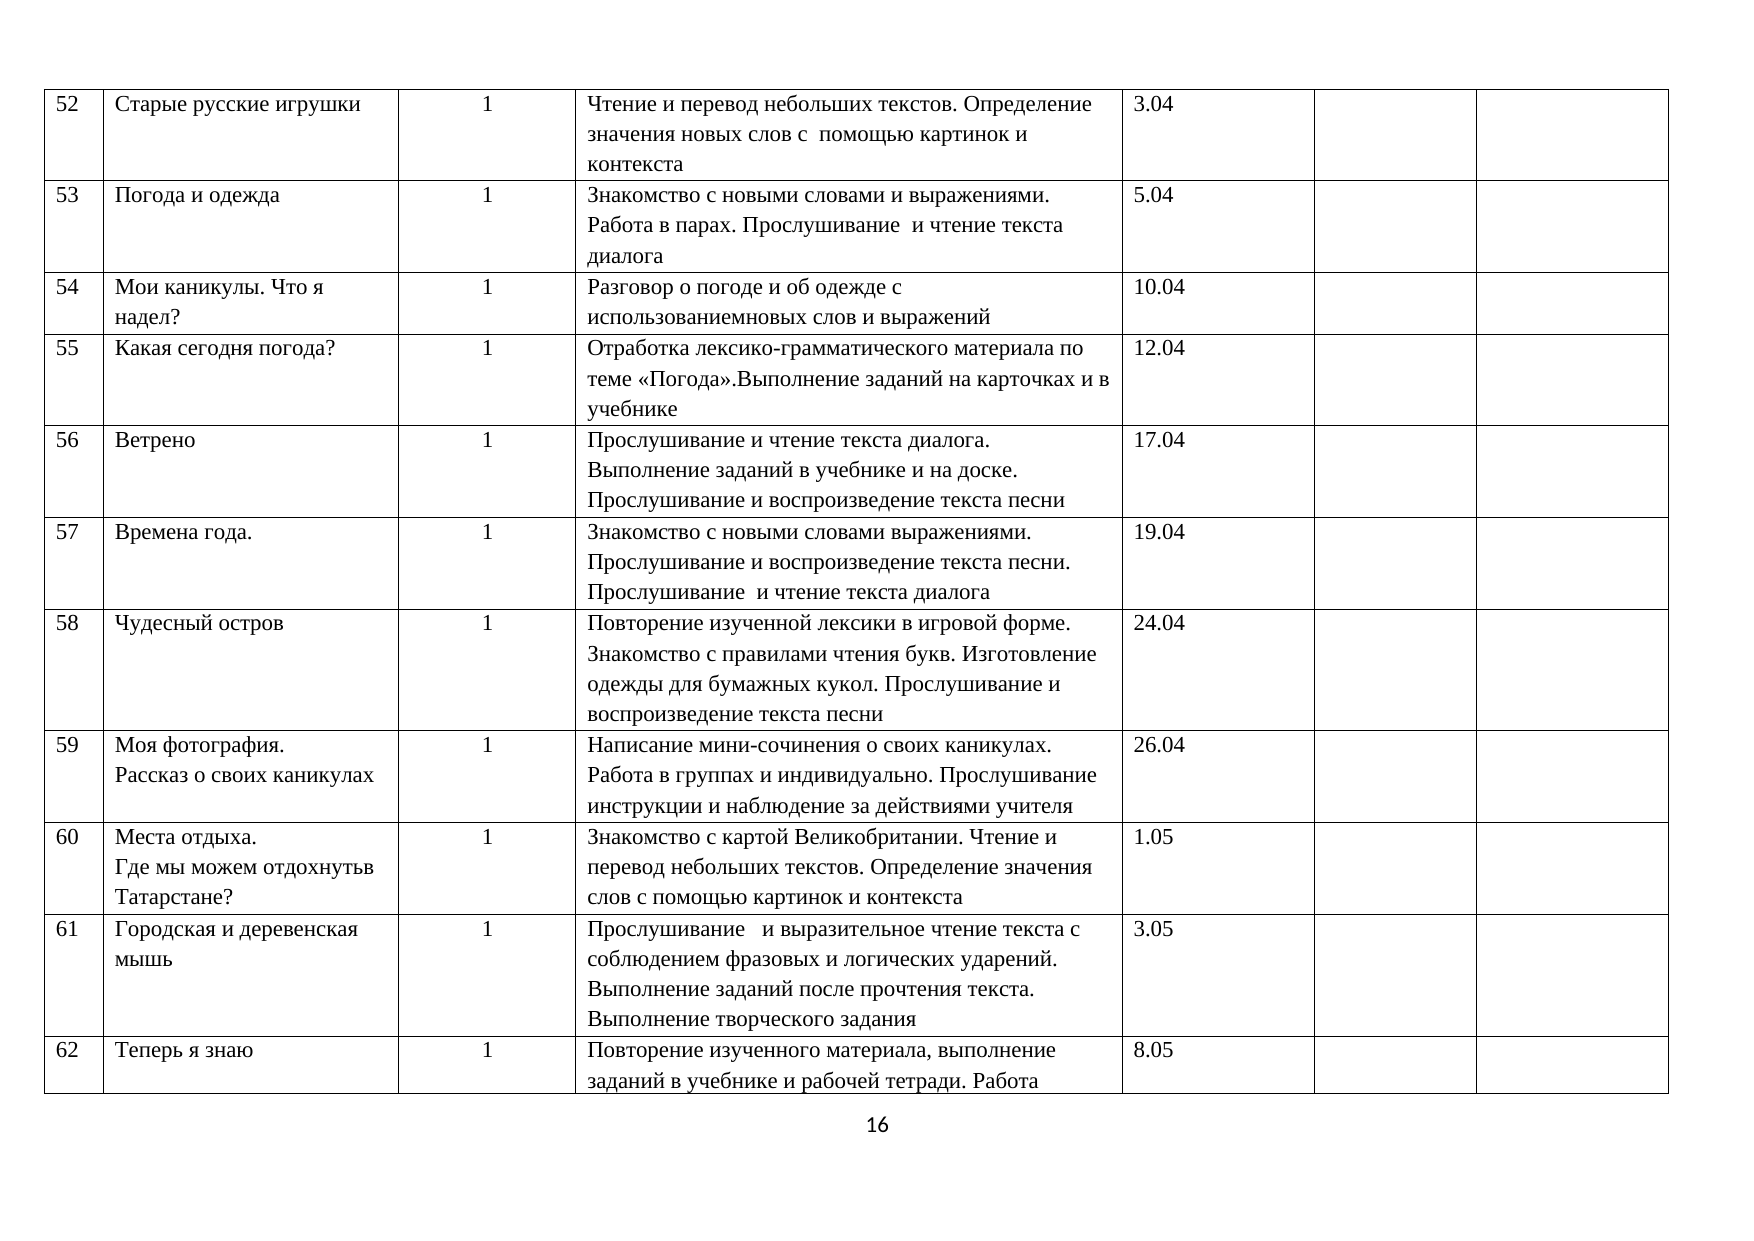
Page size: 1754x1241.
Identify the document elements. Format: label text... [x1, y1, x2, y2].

table_cell 1.05 [1123, 823, 1314, 914]
table_cell 1 [399, 610, 575, 730]
table_cell [1315, 518, 1476, 608]
table_cell 1 [399, 915, 575, 1036]
table_cell 53 [45, 181, 103, 272]
table_cell 1 [399, 518, 575, 608]
table_cell 56 [45, 426, 103, 517]
table_cell [1315, 335, 1476, 425]
table_cell [1315, 823, 1476, 914]
table_cell Чтение и перевод небольших текстов. Определение значения новых слов с помощью картинок и контекста [576, 90, 1122, 180]
table_cell 1 [399, 335, 575, 425]
table_cell 8.05 [1123, 1037, 1314, 1093]
table_cell Повторение изученной лексики в игровой форме. Знакомство с правилами чтения букв. Изготовление одежды для бумажных кукол. Прослушивание и воспроизведение текста песни [576, 610, 1122, 730]
table_cell [1477, 273, 1668, 333]
table_cell Прослушивание и выразительное чтение текста с соблюдением фразовых и логических ударений. Выполнение заданий после прочтения текста. Выполнение творческого задания [576, 915, 1122, 1036]
table_cell Какая сегодня погода? [104, 335, 398, 425]
table_cell Моя фотография. Рассказ о своих каникулах [104, 731, 398, 822]
table_cell [1477, 731, 1668, 822]
table_cell [1477, 90, 1668, 180]
table_cell 52 [45, 90, 103, 180]
table_cell 1 [399, 426, 575, 517]
table_cell 60 [45, 823, 103, 914]
table_cell Старые русские игрушки [104, 90, 398, 180]
table_cell 10.04 [1123, 273, 1314, 333]
table_cell Прослушивание и чтение текста диалога. Выполнение заданий в учебнике и на доске. Прослушивание и воспроизведение текста песни [576, 426, 1122, 517]
table_cell [1315, 1037, 1476, 1093]
table_cell 3.05 [1123, 915, 1314, 1036]
table_cell [1315, 273, 1476, 333]
table_cell 26.04 [1123, 731, 1314, 822]
table_cell [1477, 426, 1668, 517]
table_cell 1 [399, 823, 575, 914]
table_cell [1315, 181, 1476, 272]
table_cell 54 [45, 273, 103, 333]
table_cell [1477, 1037, 1668, 1093]
table_cell Теперь я знаю [104, 1037, 398, 1093]
table_cell Городская и деревенская мышь [104, 915, 398, 1036]
table_cell 17.04 [1123, 426, 1314, 517]
table_cell Ветрено [104, 426, 398, 517]
table_cell [1315, 915, 1476, 1036]
table_cell Знакомство с новыми словами выражениями. Прослушивание и воспроизведение текста песни. Прослушивание и чтение текста диалога [576, 518, 1122, 608]
table_cell 61 [45, 915, 103, 1036]
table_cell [576, 1037, 1122, 1093]
table_cell [1477, 610, 1668, 730]
table_cell Разговор о погоде и об одежде с использованиемновых слов и выражений [576, 273, 1122, 333]
table_cell Погода и одежда [104, 181, 398, 272]
table_cell 12.04 [1123, 335, 1314, 425]
table_cell Написание мини-сочинения о своих каникулах. Работа в группах и индивидуально. Прослушивание инструкции и наблюдение за действиями учителя [576, 731, 1122, 822]
table_cell Мои каникулы. Что я надел? [104, 273, 398, 333]
table_cell 19.04 [1123, 518, 1314, 608]
table_cell 3.04 [1123, 90, 1314, 180]
table_cell Знакомство с картой Великобритании. Чтение и перевод небольших текстов. Определение значения слов с помощью картинок и контекста [576, 823, 1122, 914]
table_cell 58 [45, 610, 103, 730]
table_cell Знакомство с новыми словами и выражениями. Работа в парах. Прослушивание и чтение текста диалога [576, 181, 1122, 272]
table_cell Чудесный остров [104, 610, 398, 730]
table_cell [1315, 610, 1476, 730]
table_cell 57 [45, 518, 103, 608]
table_cell [1315, 731, 1476, 822]
table_cell 59 [45, 731, 103, 822]
table_cell 24.04 [1123, 610, 1314, 730]
table_cell 1 [399, 1037, 575, 1093]
table_cell 55 [45, 335, 103, 425]
table_cell [1315, 90, 1476, 180]
table_cell [1477, 335, 1668, 425]
table_cell [1477, 518, 1668, 608]
table_cell Отработка лексико-грамматического материала по теме «Погода».Выполнение заданий на карточках и в учебнике [576, 335, 1122, 425]
table_cell [1477, 915, 1668, 1036]
table_cell 1 [399, 90, 575, 180]
table_cell 1 [399, 731, 575, 822]
table_cell Места отдыха. Где мы можем отдохнутьв Татарстане? [104, 823, 398, 914]
table_cell 1 [399, 181, 575, 272]
table_cell [1477, 181, 1668, 272]
table_cell [1477, 823, 1668, 914]
table_cell 1 [399, 273, 575, 333]
table_cell 5.04 [1123, 181, 1314, 272]
table_cell Времена года. [104, 518, 398, 608]
table_cell [1315, 426, 1476, 517]
table_cell 62 [45, 1037, 103, 1093]
